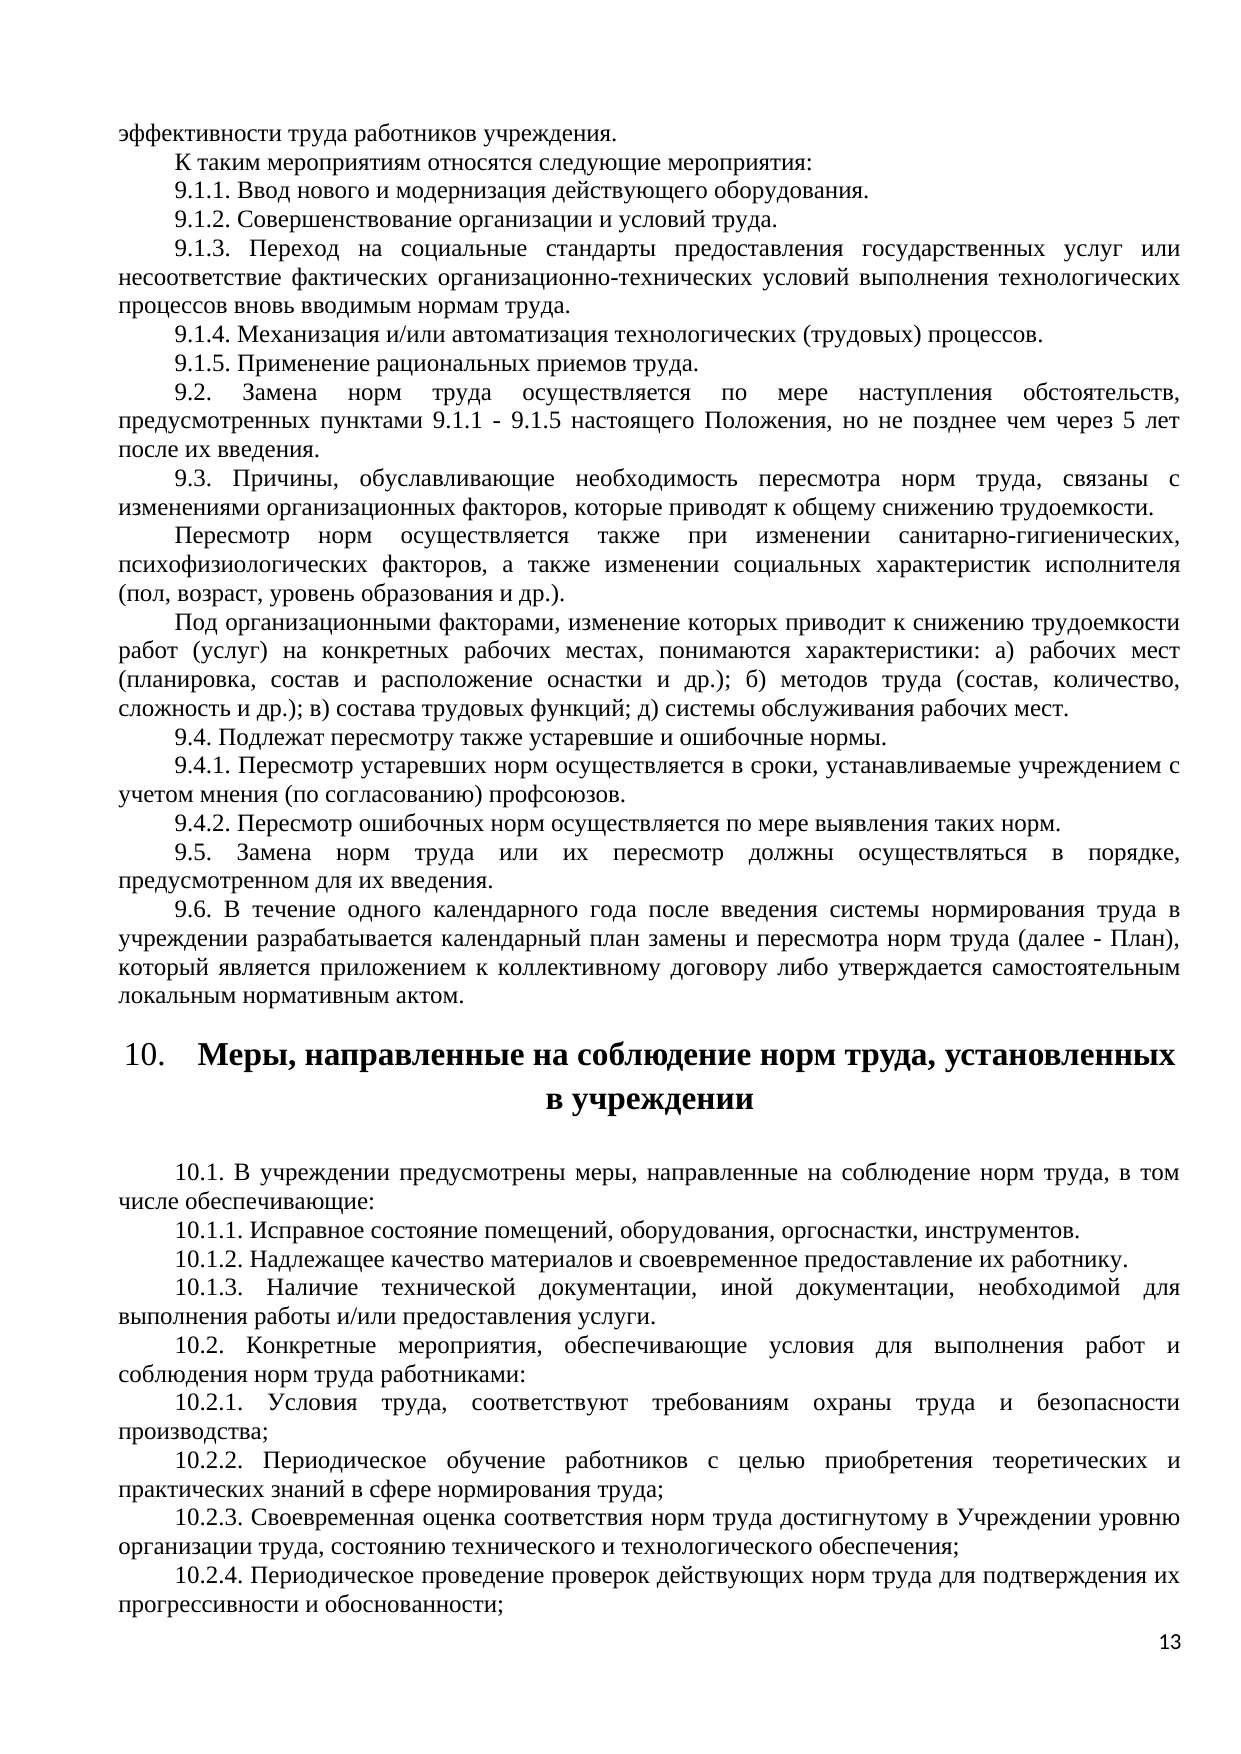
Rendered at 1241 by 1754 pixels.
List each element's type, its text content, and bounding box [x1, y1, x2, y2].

text 9.1.5. Применение рациональных приемов труда. [118, 348, 1181, 377]
text 9.1.4. Механизация и/или автоматизация технологических (трудовых) процессов. [118, 319, 1181, 348]
text 9.6. В течение одного календарного года после введения системы нормирования труда в учреждении разрабатывается календарный план замены и пересмотра норм труда (далее - План), который является приложением к коллективному договору либо утверждается самостоятельным локальным нормативным актом. [118, 894, 1181, 1009]
text Под организационными факторами, изменение которых приводит к снижению трудоемкости работ (услуг) на конкретных рабочих местах, понимаются характеристики: а) рабочих мест (планировка, состав и расположение оснастки и др.); б) методов труда (состав, количество, сложность и др.); в) состава трудовых функций; д) системы обслуживания рабочих мест. [118, 607, 1181, 722]
text 9.4. Подлежат пересмотру также устаревшие и ошибочные нормы. [118, 722, 1181, 751]
text 9.2. Замена норм труда осуществляется по мере наступления обстоятельств, предусмотренных пунктами 9.1.1 - 9.1.5 настоящего Положения, но не позднее чем через 5 лет после их введения. [118, 377, 1181, 463]
text 9.1.1. Ввод нового и модернизация действующего оборудования. [118, 176, 1181, 204]
text 10.2.2. Периодическое обучение работников с целью приобретения теоретических и практических знаний в сфере нормирования труда; [118, 1445, 1181, 1502]
text 10.2. Конкретные мероприятия, обеспечивающие условия для выполнения работ и соблюдения норм труда работниками: [118, 1330, 1181, 1387]
text 10.2.4. Периодическое проведение проверок действующих норм труда для подтверждения их прогрессивности и обоснованности; [118, 1560, 1181, 1617]
text 10.1. В учреждении предусмотрены меры, направленные на соблюдение норм труда, в том числе обеспечивающие: [118, 1157, 1181, 1215]
text 9.1.2. Совершенствование организации и условий труда. [118, 204, 1181, 233]
text 10.1.3. Наличие технической документации, иной документации, необходимой для выполнения работы и/или предоставления услуги. [118, 1272, 1181, 1330]
text 10.2.1. Условия труда, соответствуют требованиям охраны труда и безопасности производства; [118, 1387, 1181, 1445]
text 10.1.2. Надлежащее качество материалов и своевременное предоставление их работнику. [118, 1244, 1181, 1272]
text К таким мероприятиям относятся следующие мероприятия: [118, 147, 1181, 176]
text 9.4.1. Пересмотр устаревших норм осуществляется в сроки, устанавливаемые учреждением с учетом мнения (по согласованию) профсоюзов. [118, 751, 1181, 808]
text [118, 118, 1181, 147]
text 9.1.3. Переход на социальные стандарты предоставления государственных услуг или несоответствие фактических организационно-технических условий выполнения технологических процессов вновь вводимым нормам труда. [118, 233, 1181, 319]
text 10.2.3. Своевременная оценка соответствия норм труда достигнутому в Учреждении уровню организации труда, состоянию технического и технологического обеспечения; [118, 1502, 1181, 1560]
text 9.4.2. Пересмотр ошибочных норм осуществляется по мере выявления таких норм. [118, 808, 1181, 837]
text 9.3. Причины, обуславливающие необходимость пересмотра норм труда, связаны с изменениями организационных факторов, которые приводят к общему снижению трудоемкости. [118, 463, 1181, 521]
text 10.1.1. Исправное состояние помещений, оборудования, оргоснастки, инструментов. [118, 1215, 1181, 1244]
subtitle Меры, направленные на соблюдение норм труда, установленных в учреждении [118, 1034, 1181, 1117]
text 9.5. Замена норм труда или их пересмотр должны осуществляться в порядке, предусмотренном для их введения. [118, 837, 1181, 894]
text Пересмотр норм осуществляется также при изменении санитарно-гигиенических, психофизиологических факторов, а также изменении социальных характеристик исполнителя (пол, возраст, уровень образования и др.). [118, 521, 1181, 607]
